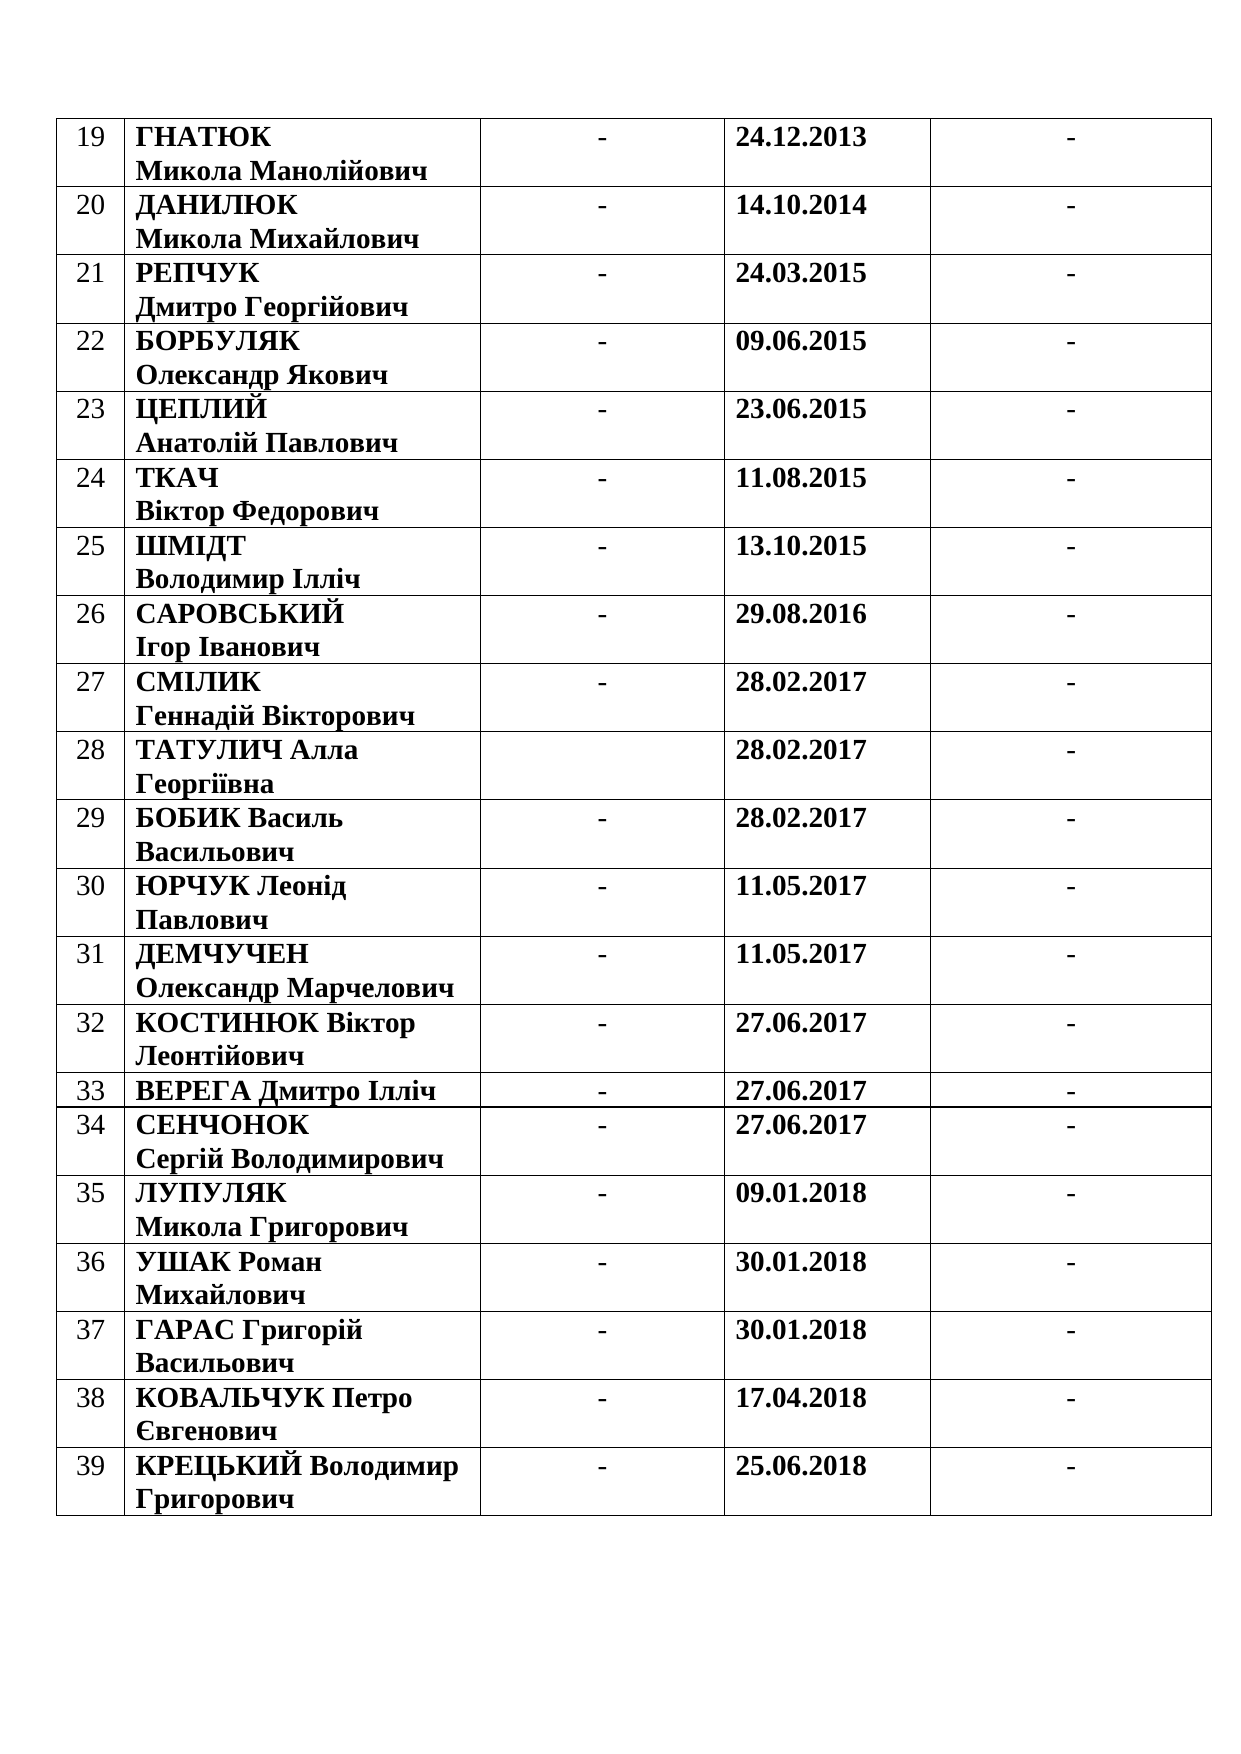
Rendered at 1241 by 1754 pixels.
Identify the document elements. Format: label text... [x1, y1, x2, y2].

table_cell - [481, 664, 724, 731]
table_cell - [481, 1448, 724, 1515]
table_cell 30.01.2018 [725, 1244, 930, 1311]
table_cell 29.08.2016 [725, 596, 930, 663]
table_cell - [931, 187, 1211, 254]
table_cell - [481, 869, 724, 936]
table_cell 28.02.2017 [725, 732, 930, 799]
table_cell 22 [57, 324, 124, 391]
table_cell - [481, 800, 724, 867]
table_cell - [931, 255, 1211, 322]
table_cell ГНАТЮК Микола Манолійович [125, 119, 480, 186]
table_cell УШАК Роман Михайлович [125, 1244, 480, 1311]
table_cell 28.02.2017 [725, 664, 930, 731]
table_cell - [931, 460, 1211, 527]
table_cell 30 [57, 869, 124, 936]
table_cell ТКАЧ Віктор Федорович [125, 460, 480, 527]
table_cell - [481, 1176, 724, 1243]
table_cell 11.08.2015 [725, 460, 930, 527]
table_cell - [481, 1244, 724, 1311]
table_cell - [481, 119, 724, 186]
table_cell 27.06.2017 [725, 1073, 930, 1106]
table_cell - [481, 187, 724, 254]
table_cell 39 [57, 1448, 124, 1515]
table_cell 14.10.2014 [725, 187, 930, 254]
table_cell ДЕМЧУЧЕН Олександр Марчелович [125, 937, 480, 1004]
table_cell - [481, 255, 724, 322]
table_cell 35 [57, 1176, 124, 1243]
table_cell ГАРАС Григорій Васильович [125, 1312, 480, 1379]
table_cell - [931, 596, 1211, 663]
table_cell - [931, 324, 1211, 391]
table_cell - [481, 1005, 724, 1072]
table_cell - [931, 1244, 1211, 1311]
table_cell 09.06.2015 [725, 324, 930, 391]
table_cell 23 [57, 392, 124, 459]
table_cell САРОВСЬКИЙ Ігор Іванович [125, 596, 480, 663]
table_cell СМІЛИК Геннадій Вікторович [125, 664, 480, 731]
table_cell 23.06.2015 [725, 392, 930, 459]
table_cell ШМІДТ Володимир Ілліч [125, 528, 480, 595]
table_cell 33 [57, 1073, 124, 1106]
table_cell 28.02.2017 [725, 800, 930, 867]
table_cell СЕНЧОНОК Сергій Володимирович [125, 1108, 480, 1174]
table_cell - [931, 1448, 1211, 1515]
table_cell КРЕЦЬКИЙ Володимир Григорович [125, 1448, 480, 1515]
table_cell ЮРЧУК Леонід Павлович [125, 869, 480, 936]
table_cell - [931, 664, 1211, 731]
table_cell - [931, 392, 1211, 459]
table_cell - [481, 596, 724, 663]
table_cell ДАНИЛЮК Микола Михайлович [125, 187, 480, 254]
table_cell 13.10.2015 [725, 528, 930, 595]
table_cell - [481, 1312, 724, 1379]
table_cell - [481, 1380, 724, 1447]
table_cell 24 [57, 460, 124, 527]
table_cell - [931, 732, 1211, 799]
table_cell - [481, 937, 724, 1004]
table_cell 32 [57, 1005, 124, 1072]
table_cell - [931, 1176, 1211, 1243]
table_cell [481, 732, 724, 799]
table_cell 20 [57, 187, 124, 254]
table_cell 17.04.2018 [725, 1380, 930, 1447]
table_cell - [931, 1380, 1211, 1447]
table_cell КОВАЛЬЧУК Петро Євгенович [125, 1380, 480, 1447]
table_cell ЦЕПЛИЙ Анатолій Павлович [125, 392, 480, 459]
table_cell ЛУПУЛЯК Микола Григорович [125, 1176, 480, 1243]
table_cell - [931, 869, 1211, 936]
table_cell 24.12.2013 [725, 119, 930, 186]
table_cell 21 [57, 255, 124, 322]
table_cell 37 [57, 1312, 124, 1379]
table_cell 09.01.2018 [725, 1176, 930, 1243]
table_cell 30.01.2018 [725, 1312, 930, 1379]
table_cell - [481, 1073, 724, 1106]
table_cell 19 [57, 119, 124, 186]
table_cell 26 [57, 596, 124, 663]
table_cell - [931, 1005, 1211, 1072]
table_cell 27.06.2017 [725, 1005, 930, 1072]
table_cell БОБИК Василь Васильович [125, 800, 480, 867]
table_cell 27 [57, 664, 124, 731]
table_cell - [931, 800, 1211, 867]
table_cell - [481, 324, 724, 391]
table_cell ТАТУЛИЧ Алла Георгіївна [125, 732, 480, 799]
table_cell БОРБУЛЯК Олександр Якович [125, 324, 480, 391]
table_cell - [931, 528, 1211, 595]
table_cell 28 [57, 732, 124, 799]
table_cell - [931, 937, 1211, 1004]
table_cell 25.06.2018 [725, 1448, 930, 1515]
table_cell - [931, 1312, 1211, 1379]
table_cell 34 [57, 1108, 124, 1174]
table_cell ВЕРЕГА Дмитро Ілліч [125, 1073, 480, 1106]
table_cell 24.03.2015 [725, 255, 930, 322]
table_cell 11.05.2017 [725, 869, 930, 936]
table_cell - [481, 460, 724, 527]
table_cell - [931, 119, 1211, 186]
table_cell - [931, 1073, 1211, 1106]
table_cell 29 [57, 800, 124, 867]
table_cell 25 [57, 528, 124, 595]
table_cell КОСТИНЮК Віктор Леонтійович [125, 1005, 480, 1072]
table_cell - [931, 1108, 1211, 1174]
table_cell 11.05.2017 [725, 937, 930, 1004]
table_cell - [481, 392, 724, 459]
table_cell 27.06.2017 [725, 1108, 930, 1174]
table_cell РЕПЧУК Дмитро Георгійович [125, 255, 480, 322]
table_cell - [481, 528, 724, 595]
table_cell 36 [57, 1244, 124, 1311]
table_cell 38 [57, 1380, 124, 1447]
table_cell - [481, 1108, 724, 1174]
table_cell 31 [57, 937, 124, 1004]
